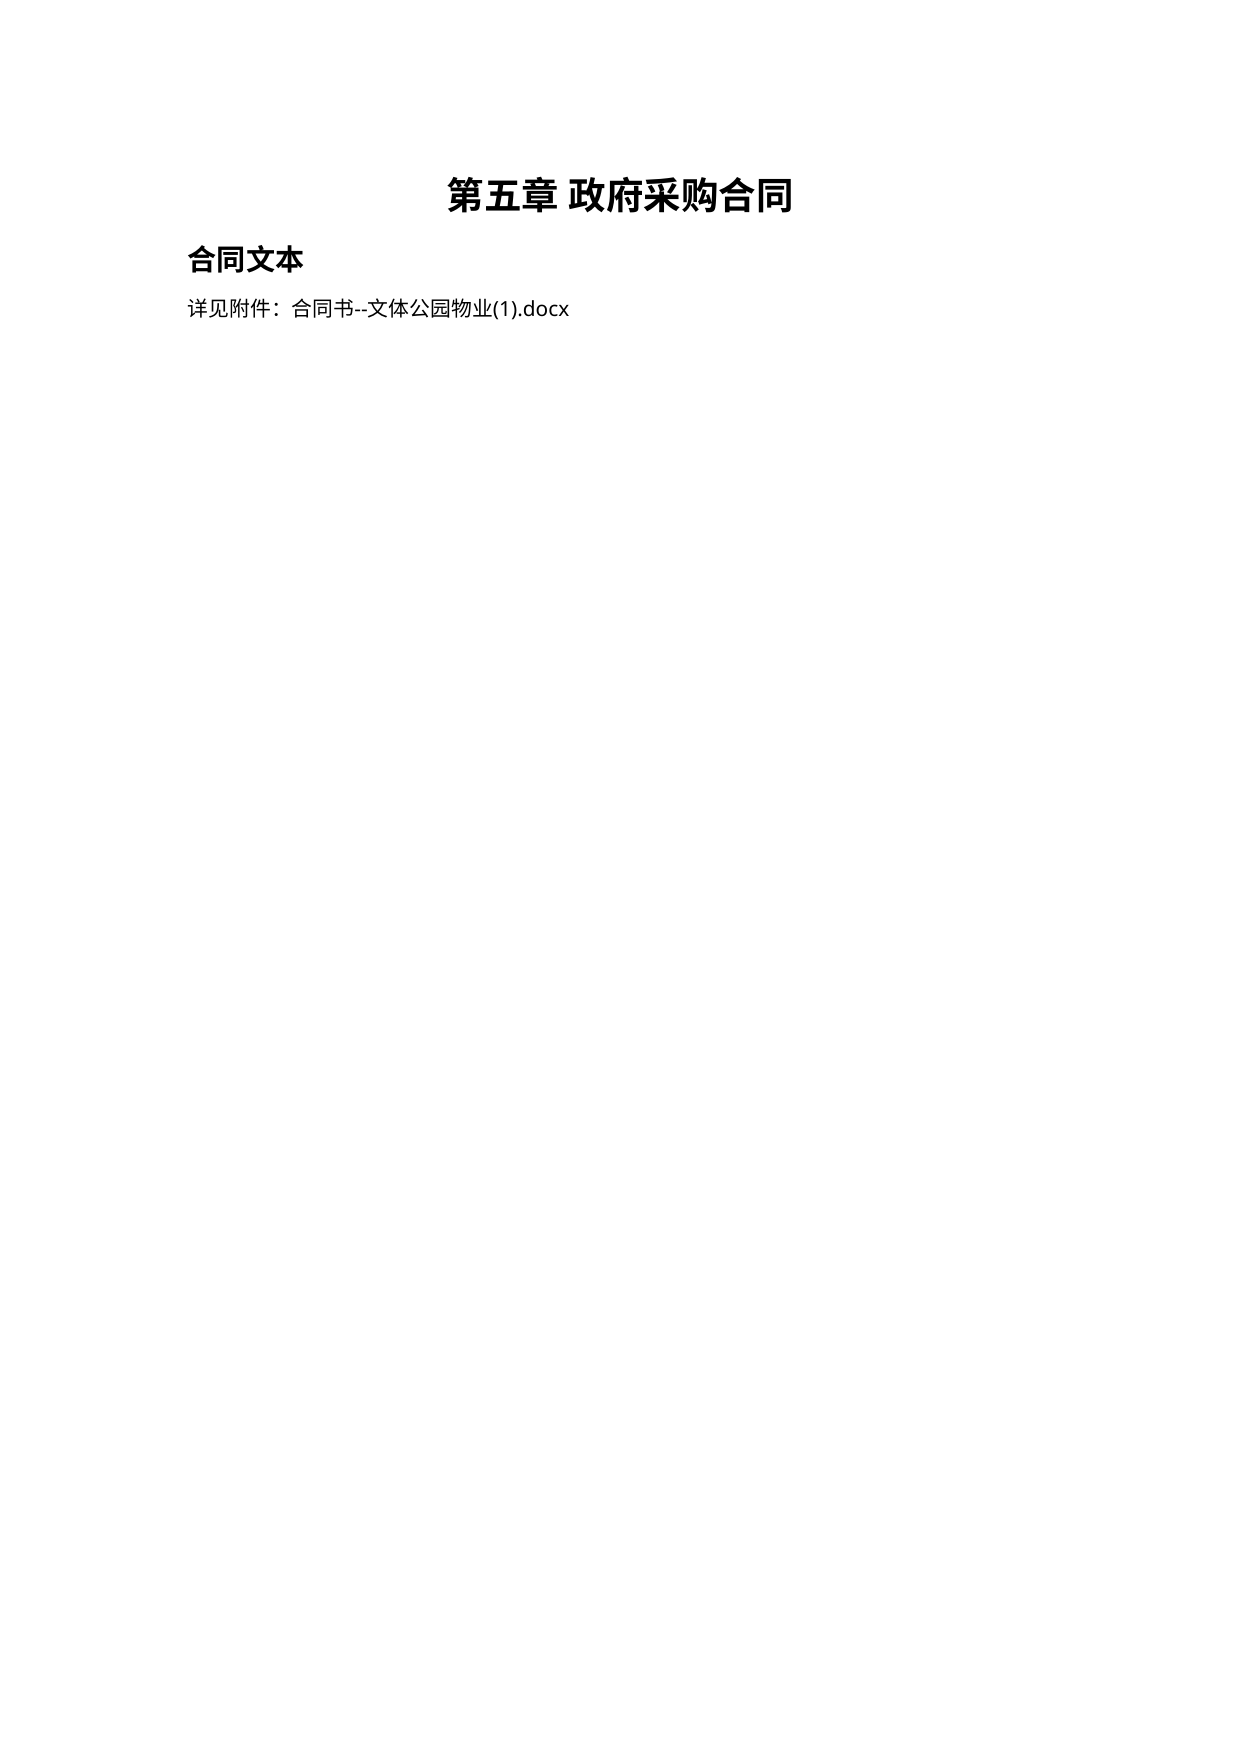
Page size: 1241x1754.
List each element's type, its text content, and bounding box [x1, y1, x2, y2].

text 合同文本 [187, 227, 1053, 292]
text 第五章 政府采购合同 [187, 162, 1053, 227]
text 详见附件：合同书--文体公园物业(1).docx [187, 292, 1053, 324]
